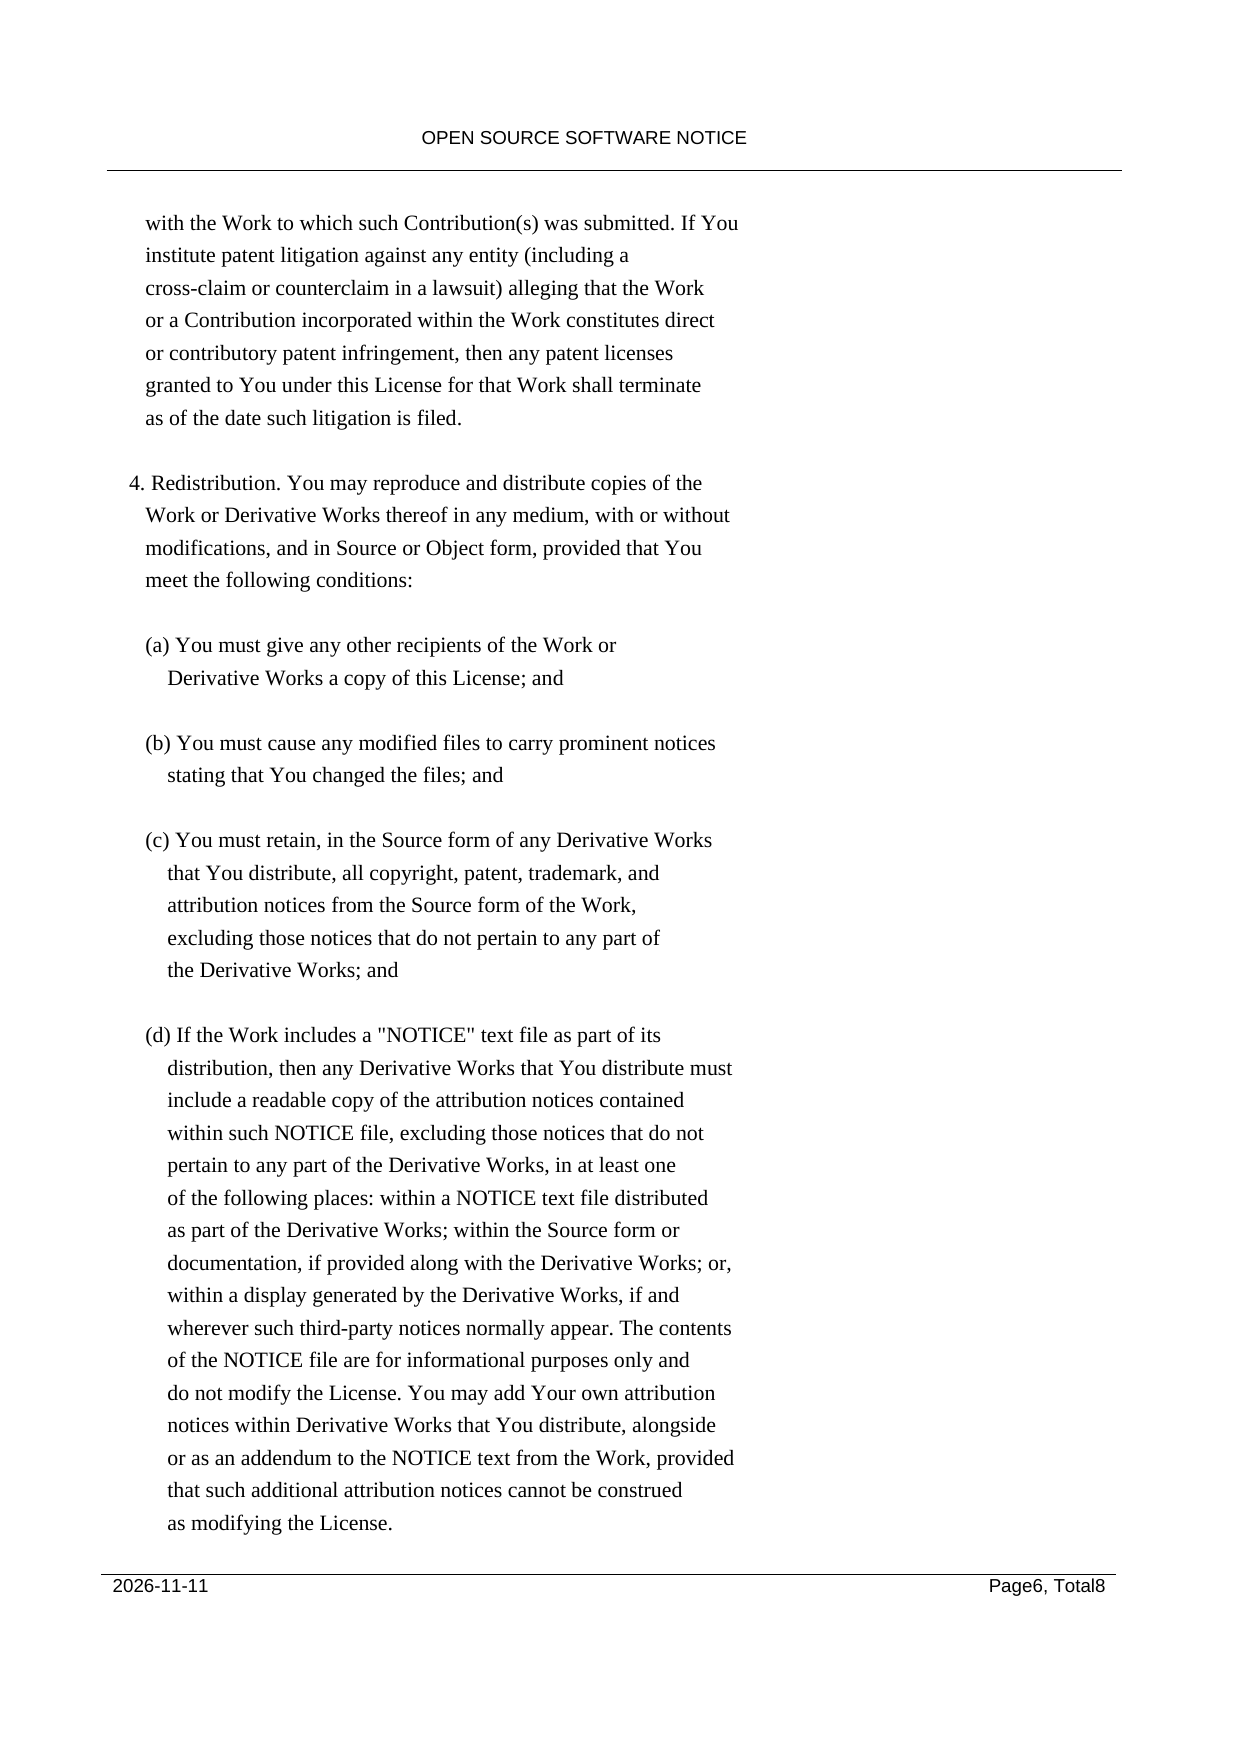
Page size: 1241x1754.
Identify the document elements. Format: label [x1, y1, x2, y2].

text [112, 206, 1128, 1539]
